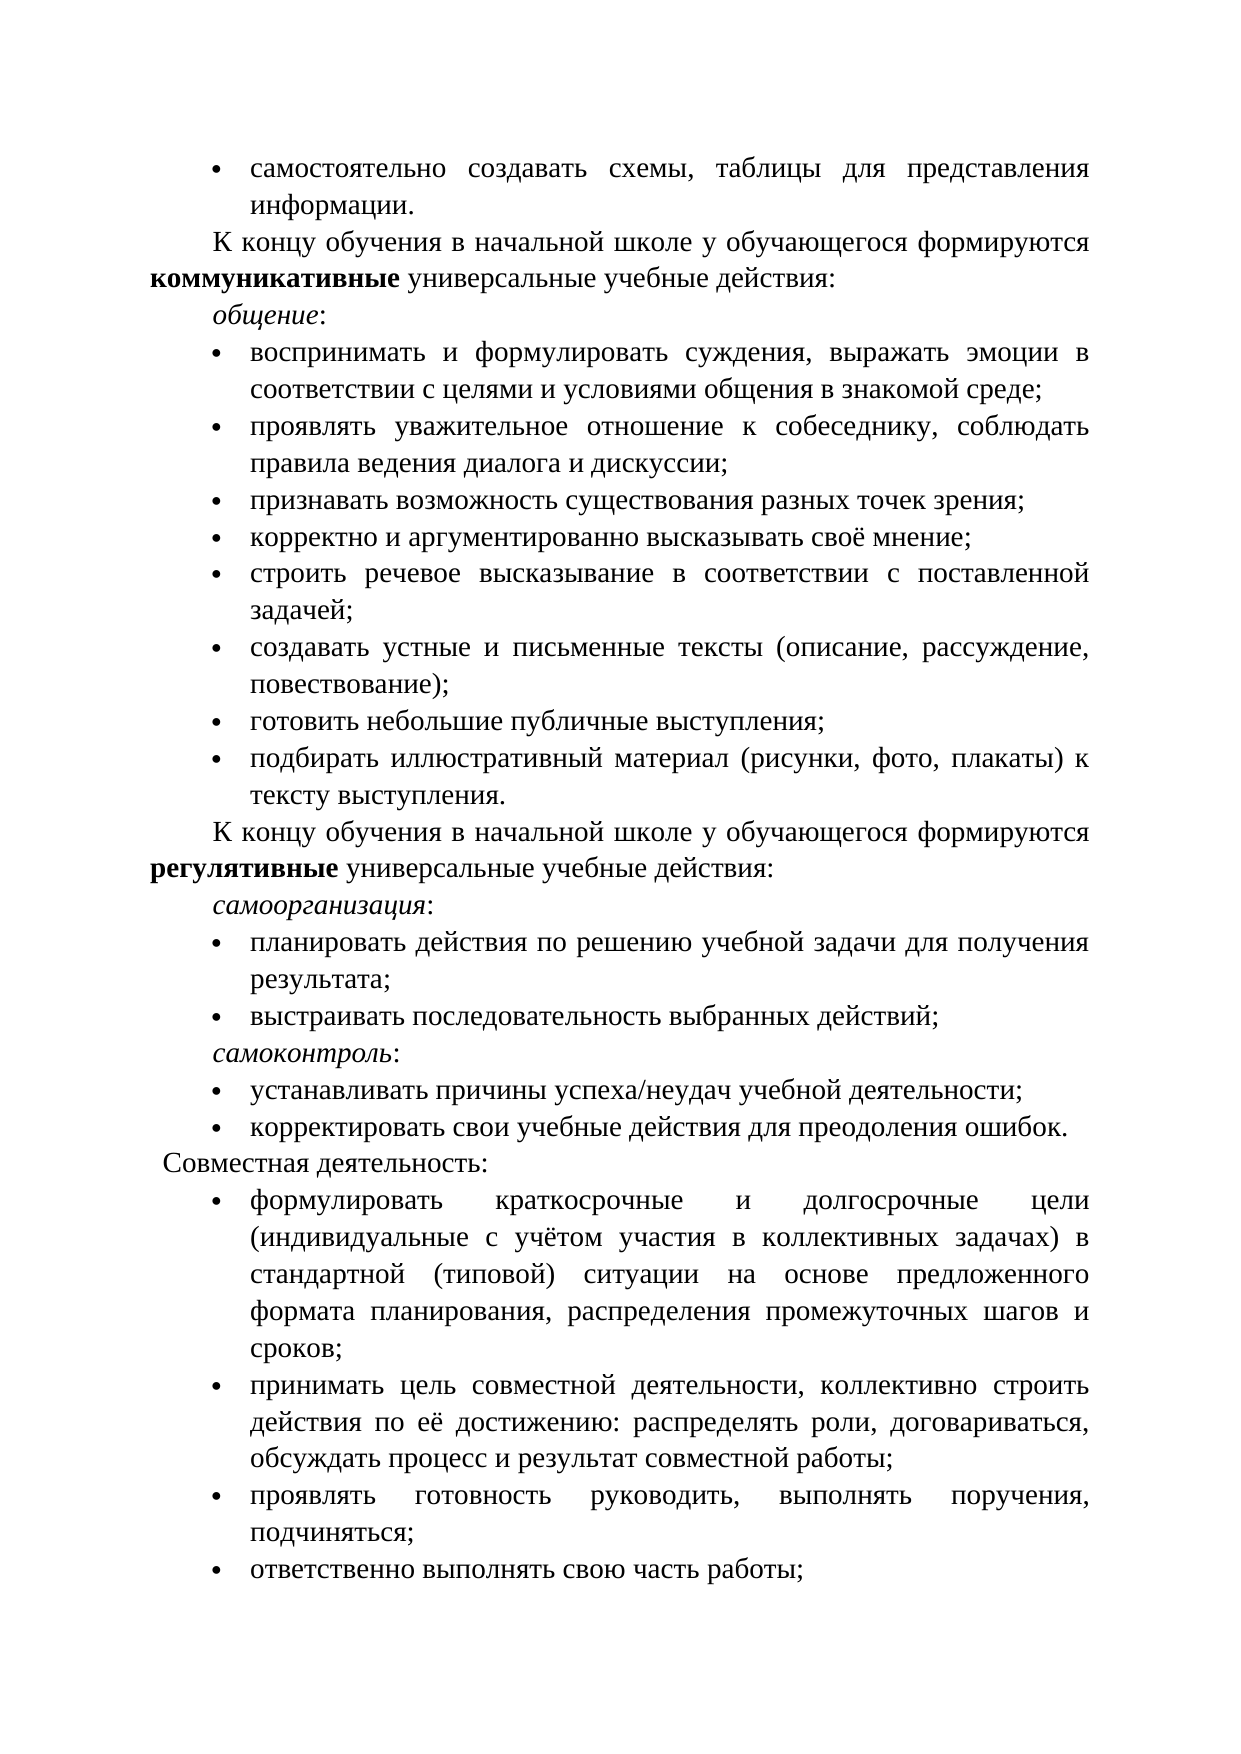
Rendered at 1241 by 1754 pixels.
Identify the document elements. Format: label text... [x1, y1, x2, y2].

list корректировать свои учебные действия для преодоления ошибок. [212, 1109, 1090, 1142]
list признавать возможность существования разных точек зрения; [212, 482, 1090, 515]
list создавать устные и письменные тексты (описание, рассуждение, повествование); [212, 629, 1090, 700]
list планировать действия по решению учебной задачи для получения результата; [212, 924, 1090, 995]
list устанавливать причины успеха/неудач учебной деятельности; [212, 1072, 1090, 1105]
text К концу обучения в начальной школе у обучающегося формируются регулятивные универсальные учебные действия: [150, 814, 1090, 884]
list строить речевое высказывание в соответствии с поставленной задачей; [212, 556, 1090, 626]
list подбирать иллюстративный материал (рисунки, фото, плакаты) к тексту выступления. [212, 740, 1090, 810]
list самостоятельно создавать схемы, таблицы для представления информации. [212, 150, 1090, 220]
list ответственно выполнять свою часть работы; [212, 1551, 1090, 1585]
list выстраивать последовательность выбранных действий; [212, 998, 1090, 1032]
list воспринимать и формулировать суждения, выражать эмоции в соответствии с целями и условиями общения в знакомой среде; [212, 334, 1090, 405]
text общение: [150, 297, 1090, 331]
list готовить небольшие публичные выступления; [212, 703, 1090, 737]
text Совместная деятельность: [162, 1146, 1090, 1179]
text самоконтроль: [150, 1035, 1090, 1068]
text К концу обучения в начальной школе у обучающегося формируются коммуникативные универсальные учебные действия: [150, 224, 1090, 294]
list проявлять уважительное отношение к собеседнику, соблюдать правила ведения диалога и дискуссии; [212, 408, 1090, 478]
list формулировать краткосрочные и долгосрочные цели (индивидуальные с учётом участия в коллективных задачах) в стандартной (типовой) ситуации на основе предложенного формата планирования, распределения промежуточных шагов и сроков; [212, 1182, 1090, 1363]
text самоорганизация: [150, 887, 1090, 921]
list корректно и аргументированно высказывать своё мнение; [212, 519, 1090, 552]
list проявлять готовность руководить, выполнять поручения, подчиняться; [212, 1477, 1090, 1548]
list принимать цель совместной деятельности, коллективно строить действия по её достижению: распределять роли, договариваться, обсуждать процесс и результат совместной работы; [212, 1367, 1090, 1474]
